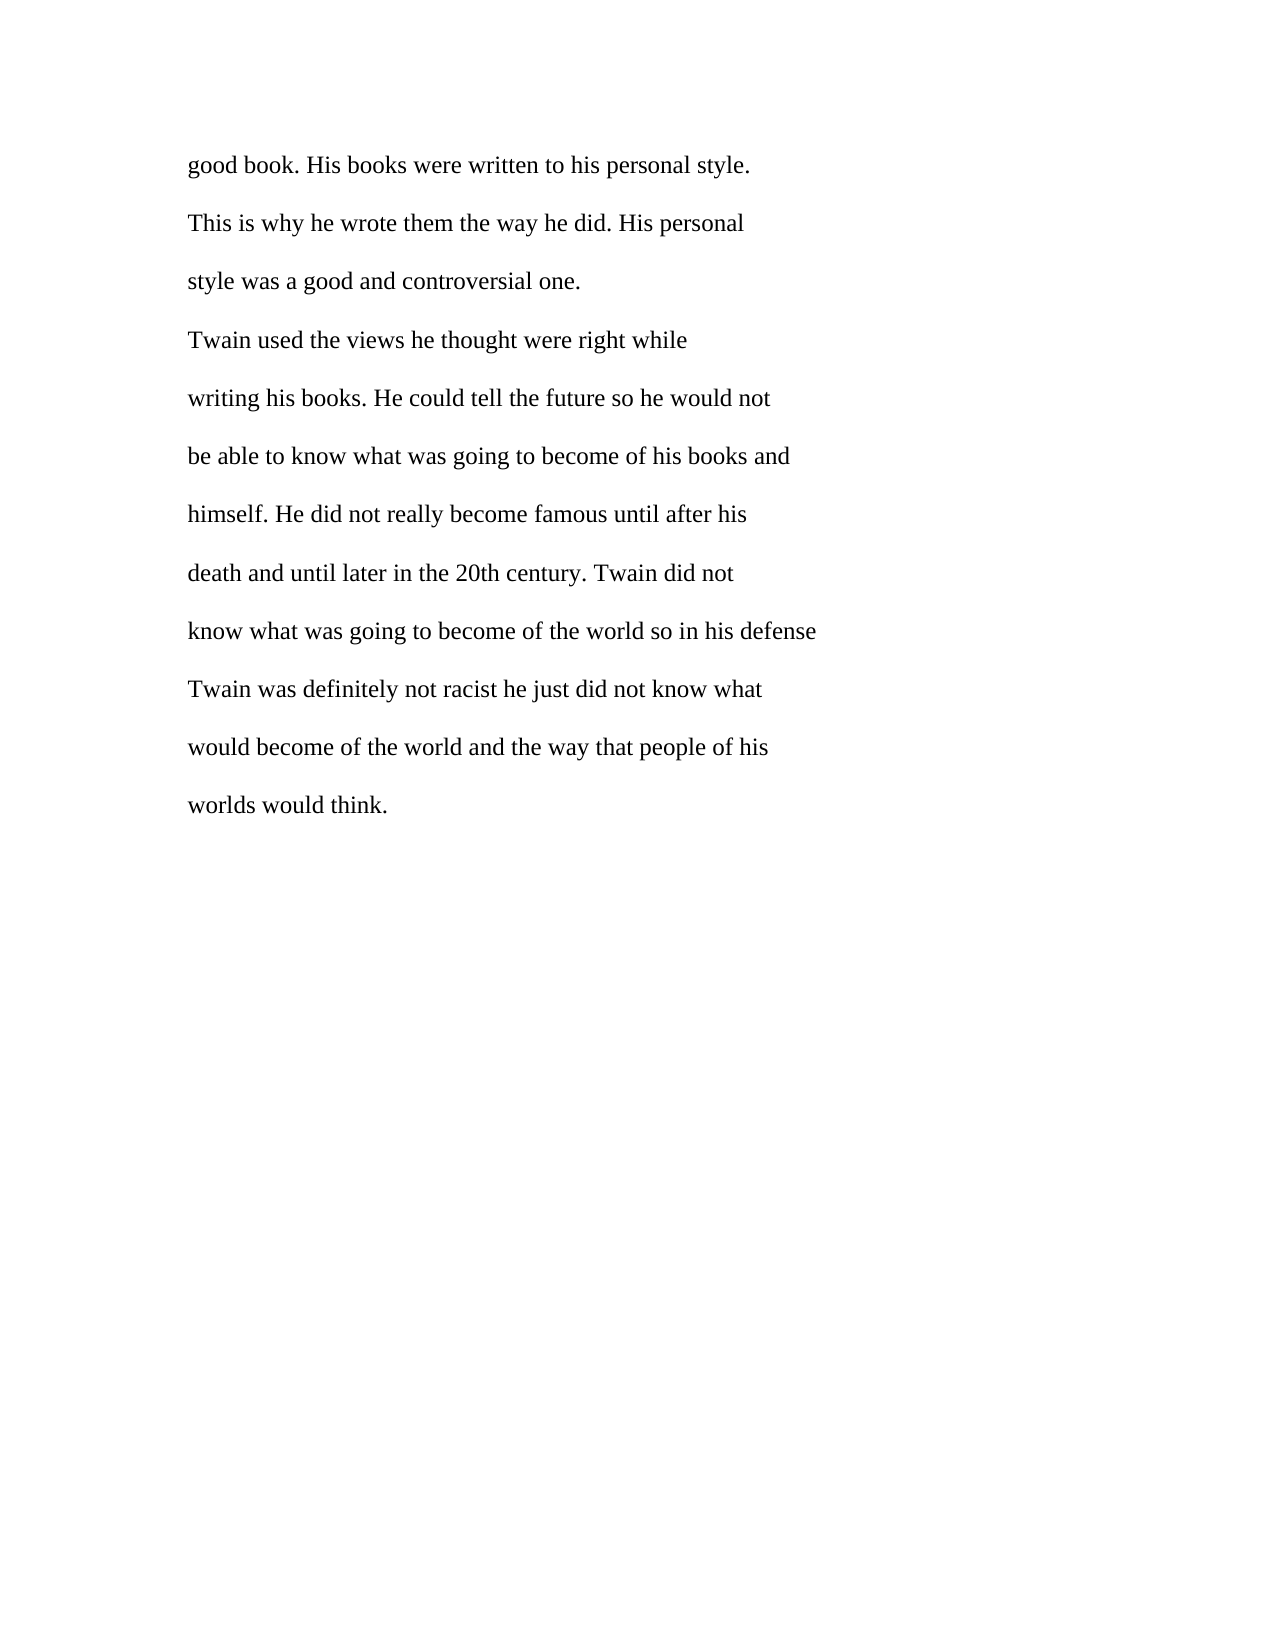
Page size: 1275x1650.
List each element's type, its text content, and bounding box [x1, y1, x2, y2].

text be able to know what was going to become of his books and [187, 441, 1087, 470]
text writing his books. He could tell the future so he would not [187, 383, 1087, 412]
text style was a good and controversial one. [187, 266, 1087, 295]
text death and until later in the 20th century. Twain did not [187, 558, 1087, 586]
text worlds would think. [187, 791, 1087, 819]
text Twain was definitely not racist he just did not know what [187, 674, 1087, 703]
text know what was going to become of the world so in his defense [187, 616, 1087, 644]
text Twain used the views he thought were right while [187, 325, 1087, 353]
text would become of the world and the way that people of his [187, 732, 1087, 761]
text himself. He did not really become famous until after his [187, 499, 1087, 528]
text good book. His books were written to his personal style. [187, 150, 1087, 179]
text This is why he wrote them the way he did. His personal [187, 208, 1087, 237]
